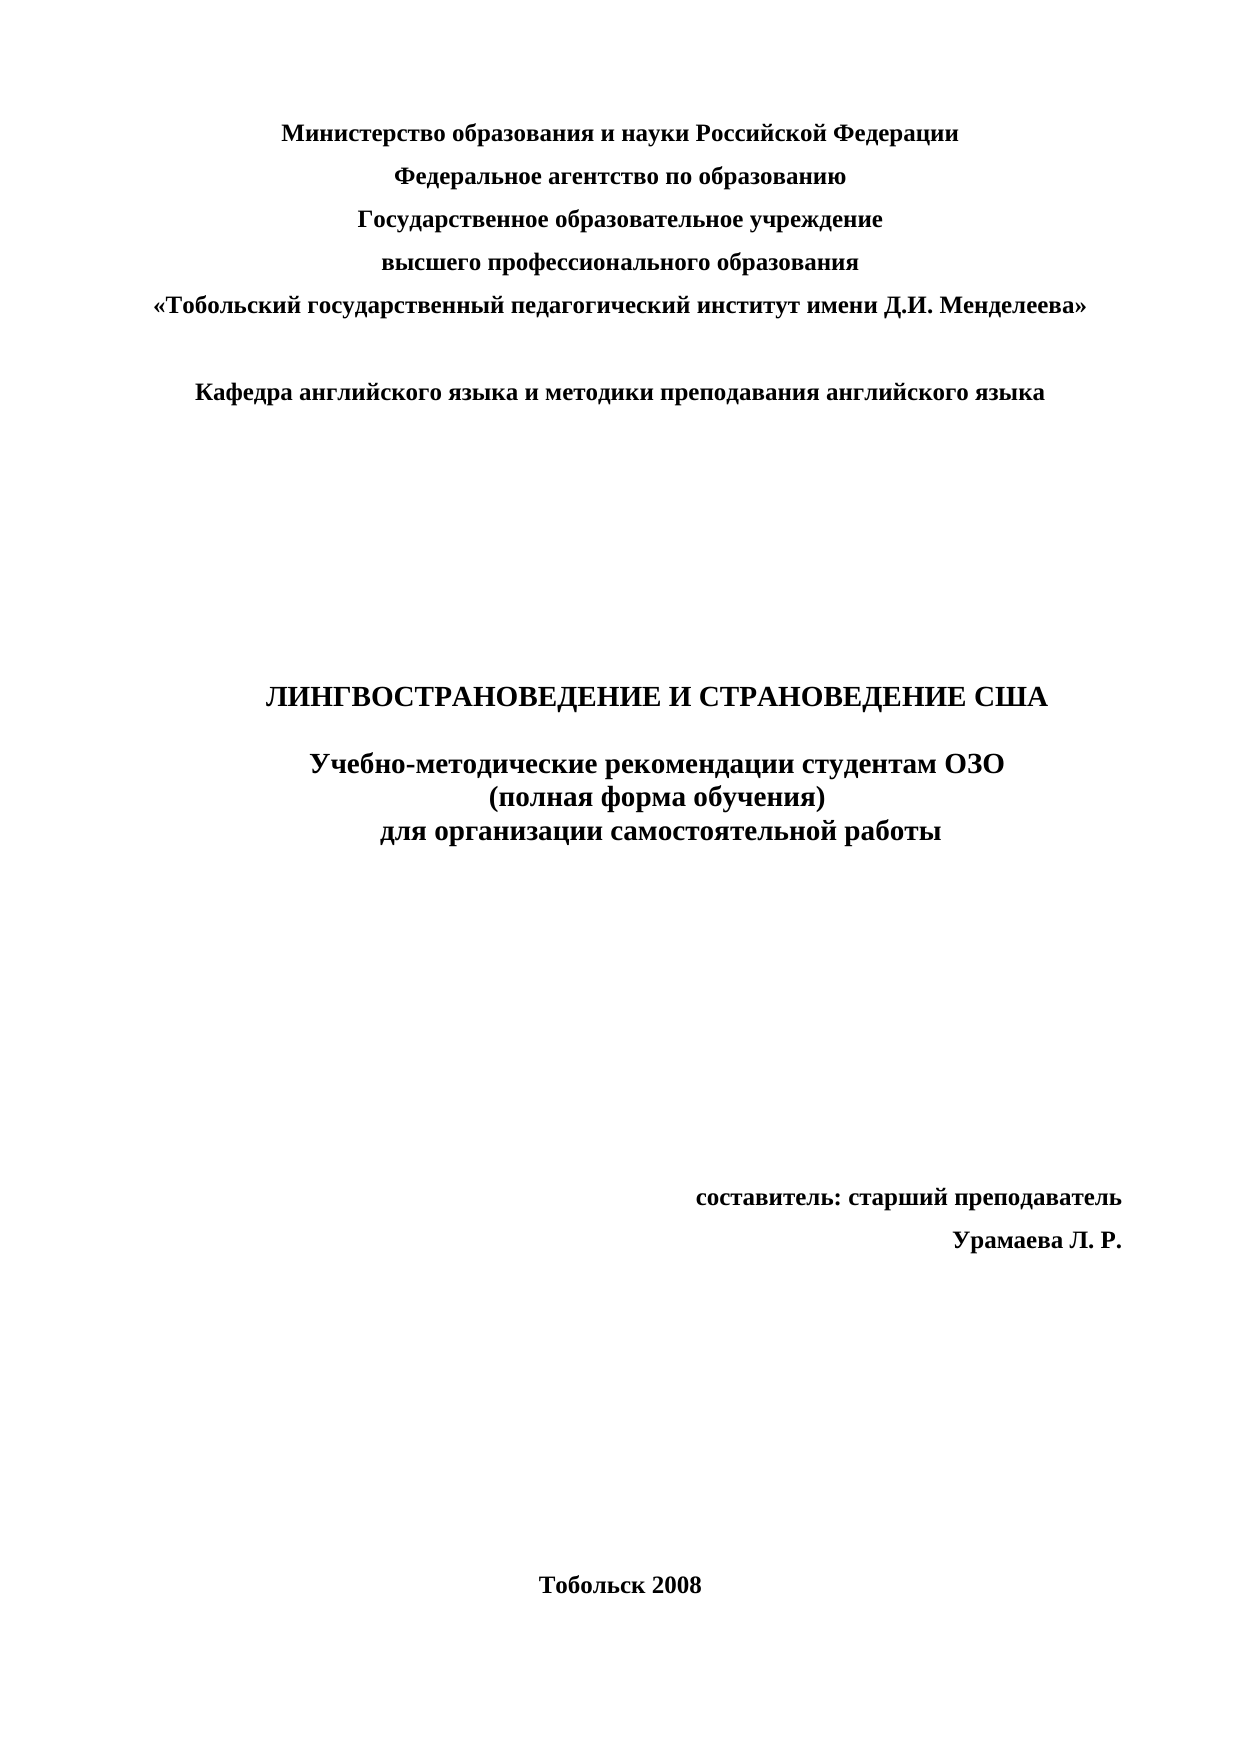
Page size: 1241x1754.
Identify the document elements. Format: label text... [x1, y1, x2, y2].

text Федеральное агентство по образованию [118, 161, 1122, 190]
text Министерство образования и науки Российской Федерации [118, 118, 1122, 147]
text Тобольск 2008 [118, 1570, 1122, 1599]
text составитель: старший преподаватель [118, 1182, 1122, 1211]
text ЛИНГВОСТРАНОВЕДЕНИЕ И СТРАНОВЕДЕНИЕ США [118, 679, 1122, 712]
text (полная форма обучения) [118, 779, 1122, 813]
text для организации самостоятельной работы [118, 813, 1122, 846]
text Урамаева Л. Р. [118, 1225, 1122, 1254]
text Государственное образовательное учреждение [118, 204, 1122, 233]
text Кафедра английского языка и методики преподавания английского языка [118, 377, 1122, 406]
text Учебно-методические рекомендации студентам ОЗО [118, 746, 1122, 779]
text «Тобольский государственный педагогический институт имени Д.И. Менделеева» [118, 291, 1122, 319]
text высшего профессионального образования [118, 247, 1122, 276]
